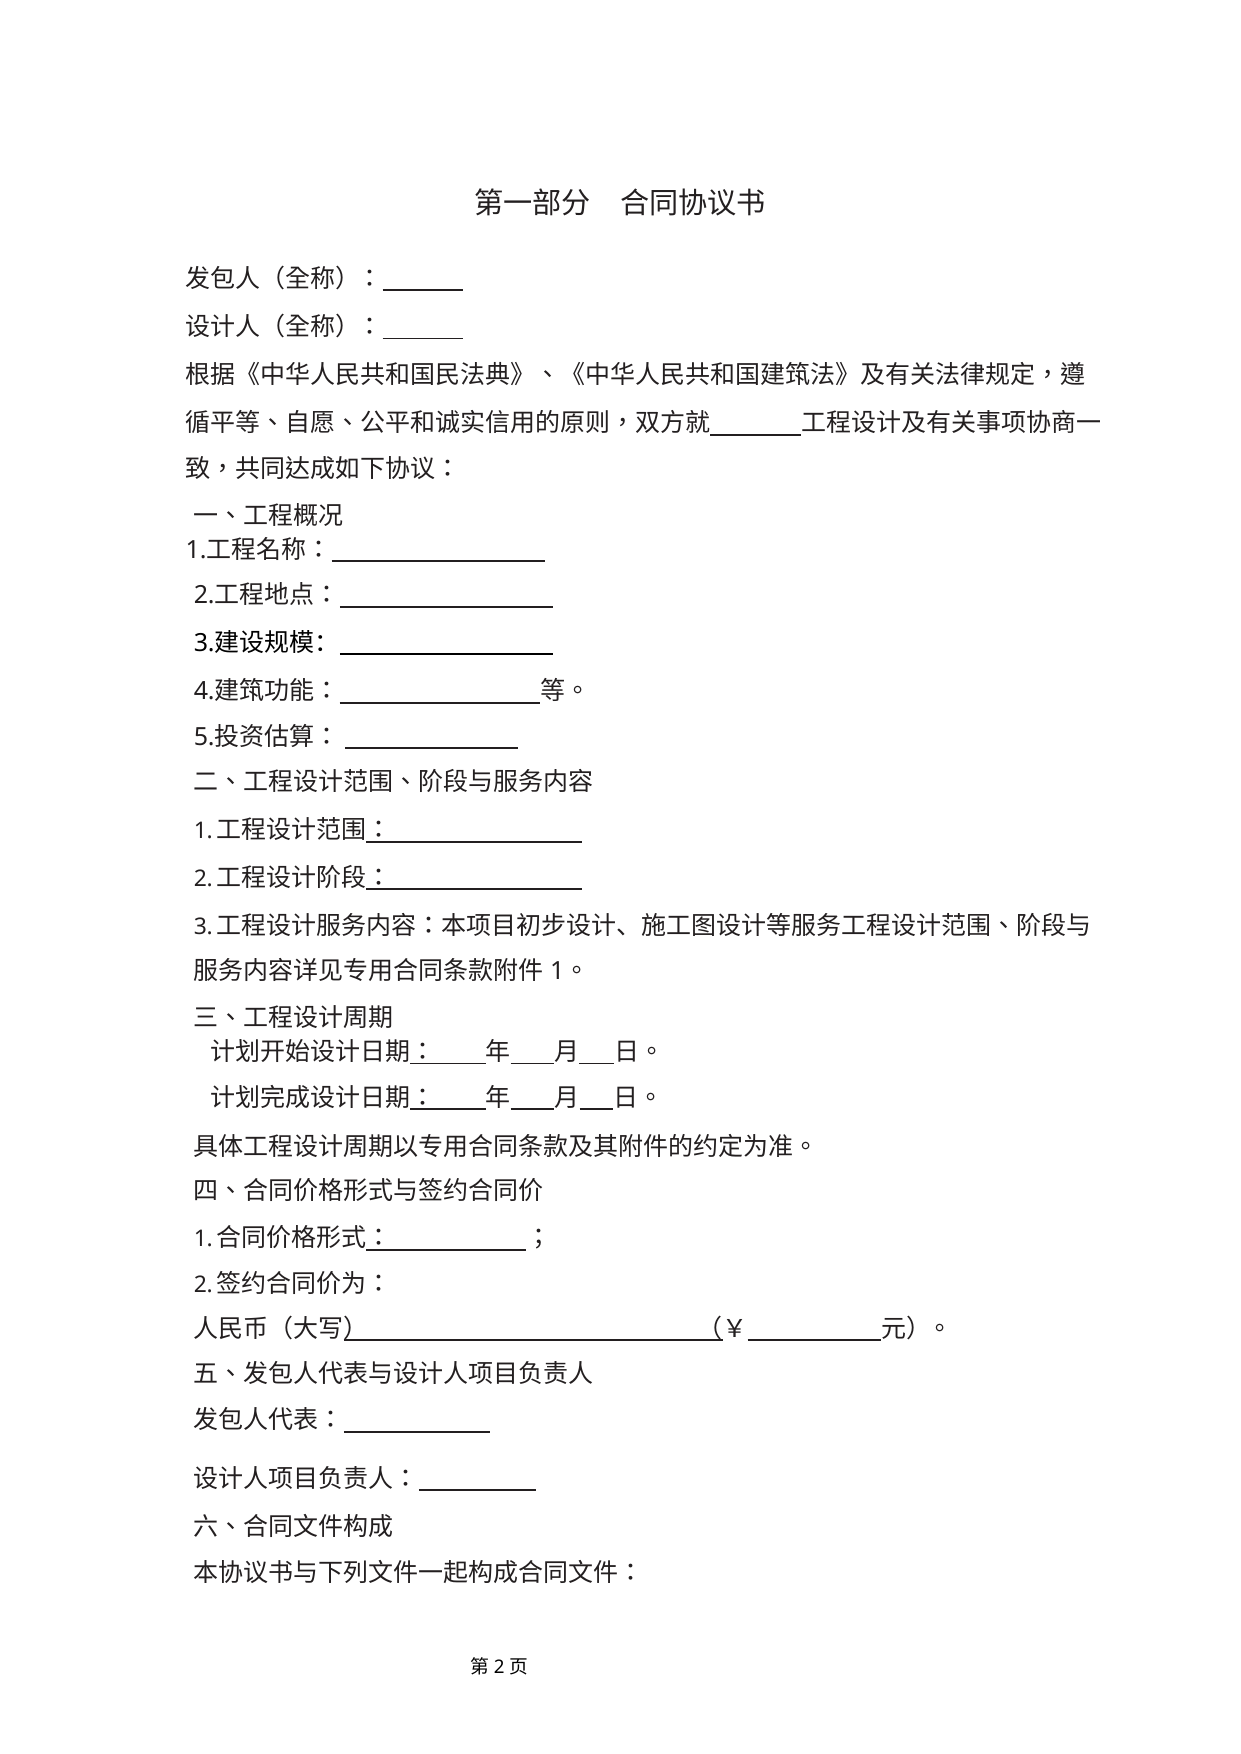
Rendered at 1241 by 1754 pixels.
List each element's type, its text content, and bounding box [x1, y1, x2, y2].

list 5.投资估算： [193, 718, 1105, 752]
text 设计人项目负责人： [193, 1461, 1094, 1494]
list 工程设计服务内容：本项目初步设计、施工图设计等服务工程设计范围、阶段与服务内容详见专用合同条款附件 1。 [193, 905, 1094, 987]
list 3.建设规模： [193, 622, 1082, 658]
list 2.工程地点： [193, 577, 1105, 611]
text 一、工程概况 [193, 497, 1105, 532]
text 计划完成设计日期： 年 月 日。 [135, 1080, 1105, 1114]
text 六、合同文件构成 [193, 1508, 1105, 1542]
text 本协议书与下列文件一起构成合同文件： [193, 1555, 1105, 1589]
list 签约合同价为： [193, 1265, 1105, 1299]
text 二、工程设计范围、阶段与服务内容 [193, 763, 1105, 797]
subtitle 第一部分 合同协议书 [474, 183, 1105, 222]
text 发包人（全称）： 设计人（全称）： 根据《中华人民共和国民法典》、《中华人民共和国建筑法》及有关法律规定，遵循平等、自愿、公平和诚实信用的原则，双方就 工程设计及有关事项协商一致，共同达成如下协议： [185, 261, 1105, 484]
list 4.建筑功能： 等。 [193, 673, 1105, 707]
text 三、工程设计周期 [193, 1000, 1105, 1034]
text 五、发包人代表与设计人项目负责人 [193, 1355, 1105, 1389]
text 具体工程设计周期以专用合同条款及其附件的约定为准。 [193, 1128, 1105, 1162]
text 人民币（大写） （￥ 元）。 [193, 1311, 1105, 1345]
text 四、合同价格形式与签约合同价 [193, 1173, 1105, 1207]
list 工程设计阶段： [193, 857, 1105, 894]
text 计划开始设计日期： 年 月 日。 [135, 1034, 1105, 1068]
list 1.工程名称： [135, 532, 1105, 566]
list 合同价格形式： ； [193, 1220, 1105, 1254]
text 发包人代表： [193, 1402, 1094, 1436]
list 工程设计范围： [193, 810, 1105, 846]
